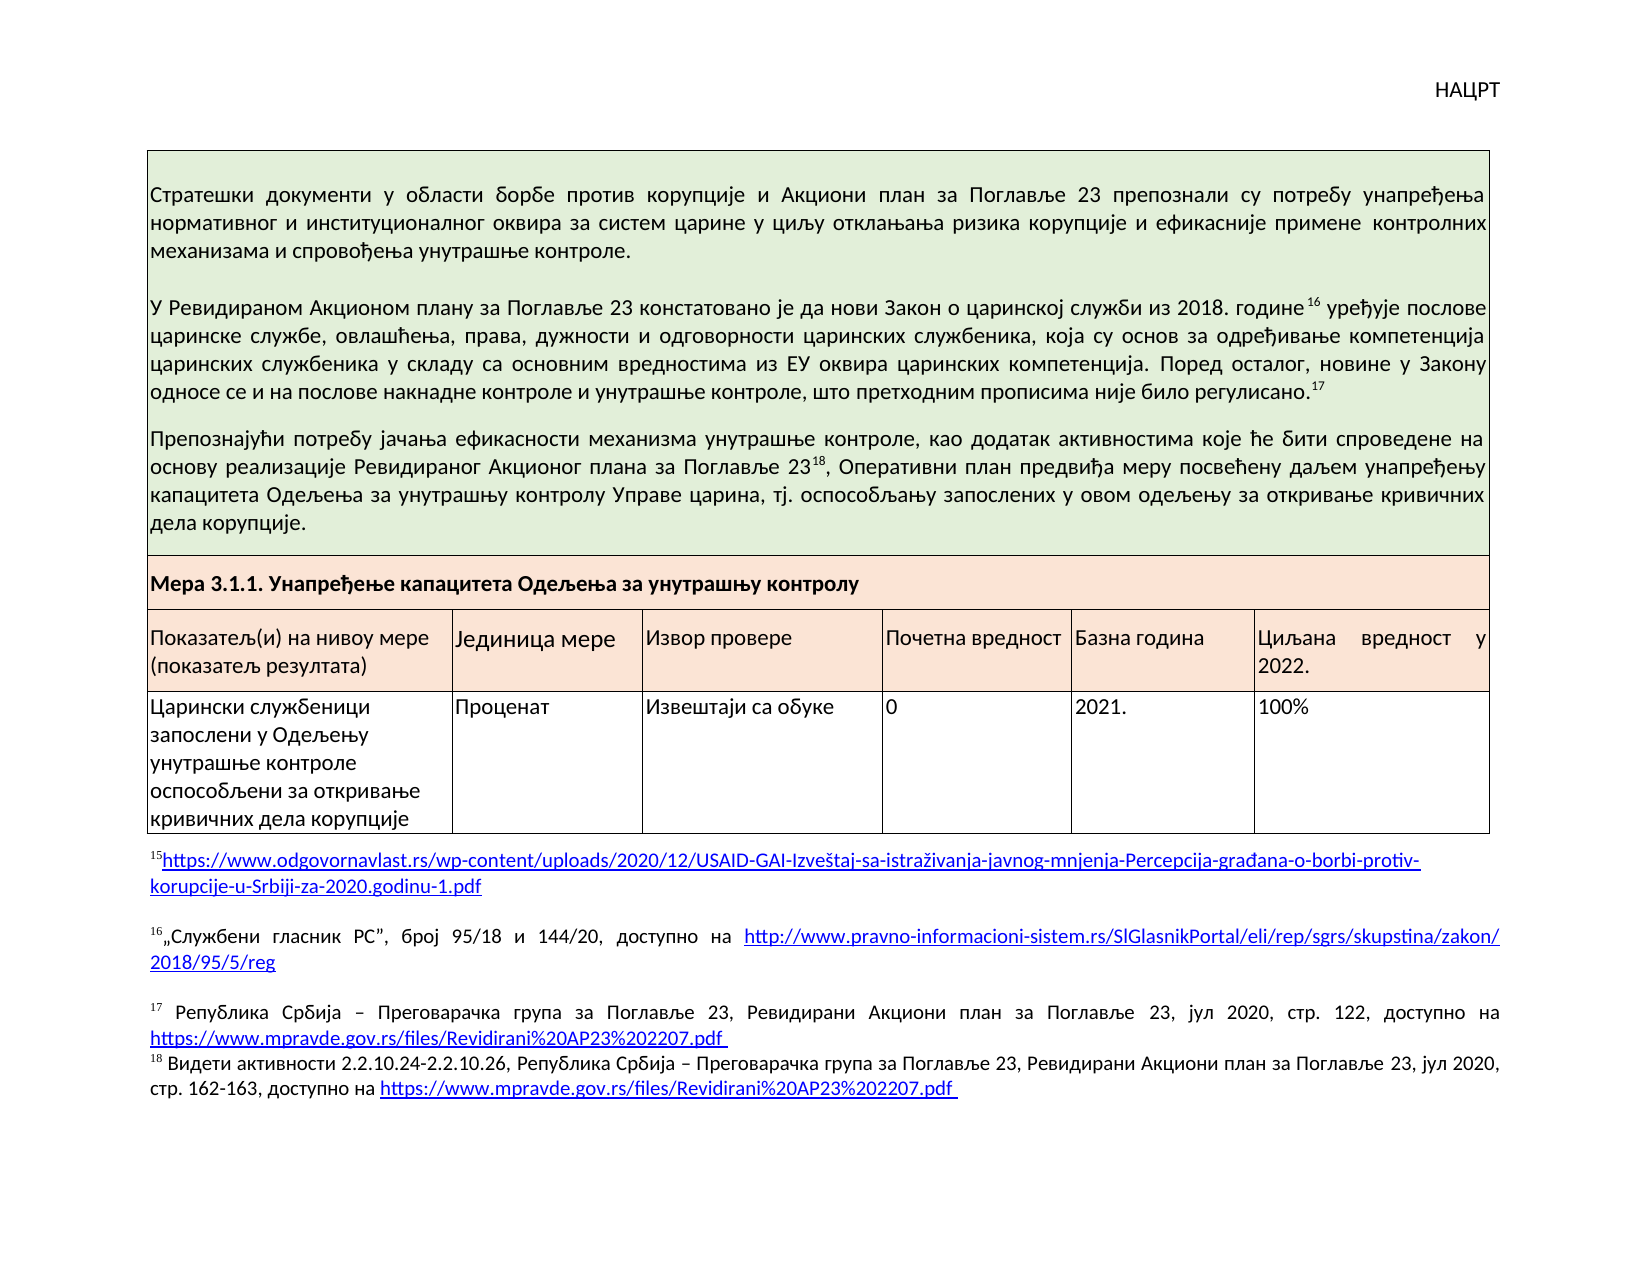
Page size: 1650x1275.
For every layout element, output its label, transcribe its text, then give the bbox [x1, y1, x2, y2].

table_cell Почетна вредност [883, 610, 1071, 691]
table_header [148, 151, 1489, 555]
table_cell Базна година [1072, 610, 1254, 691]
table_cell Циљана вредност у 2022. [1255, 610, 1489, 691]
table_cell Проценат [453, 692, 642, 832]
table_cell Извор провере [643, 610, 882, 691]
table_cell Царински службеници запослени у Одељењу унутрашње контроле оспособљени за откривање кривичних дела корупције [148, 692, 452, 832]
table_cell Јединица мере [453, 610, 642, 691]
table_cell 2021. [1072, 692, 1254, 832]
table_cell 100% [1255, 692, 1489, 832]
table_cell Мера 3.1.1. Унапређење капацитета Одељења за унутрашњу контролу [148, 556, 1489, 609]
table_cell Извештаји са обуке [643, 692, 882, 832]
table_cell 0 [883, 692, 1071, 832]
table_cell Показатељ(и) на нивоу мере (показатељ резултата) [148, 610, 452, 691]
